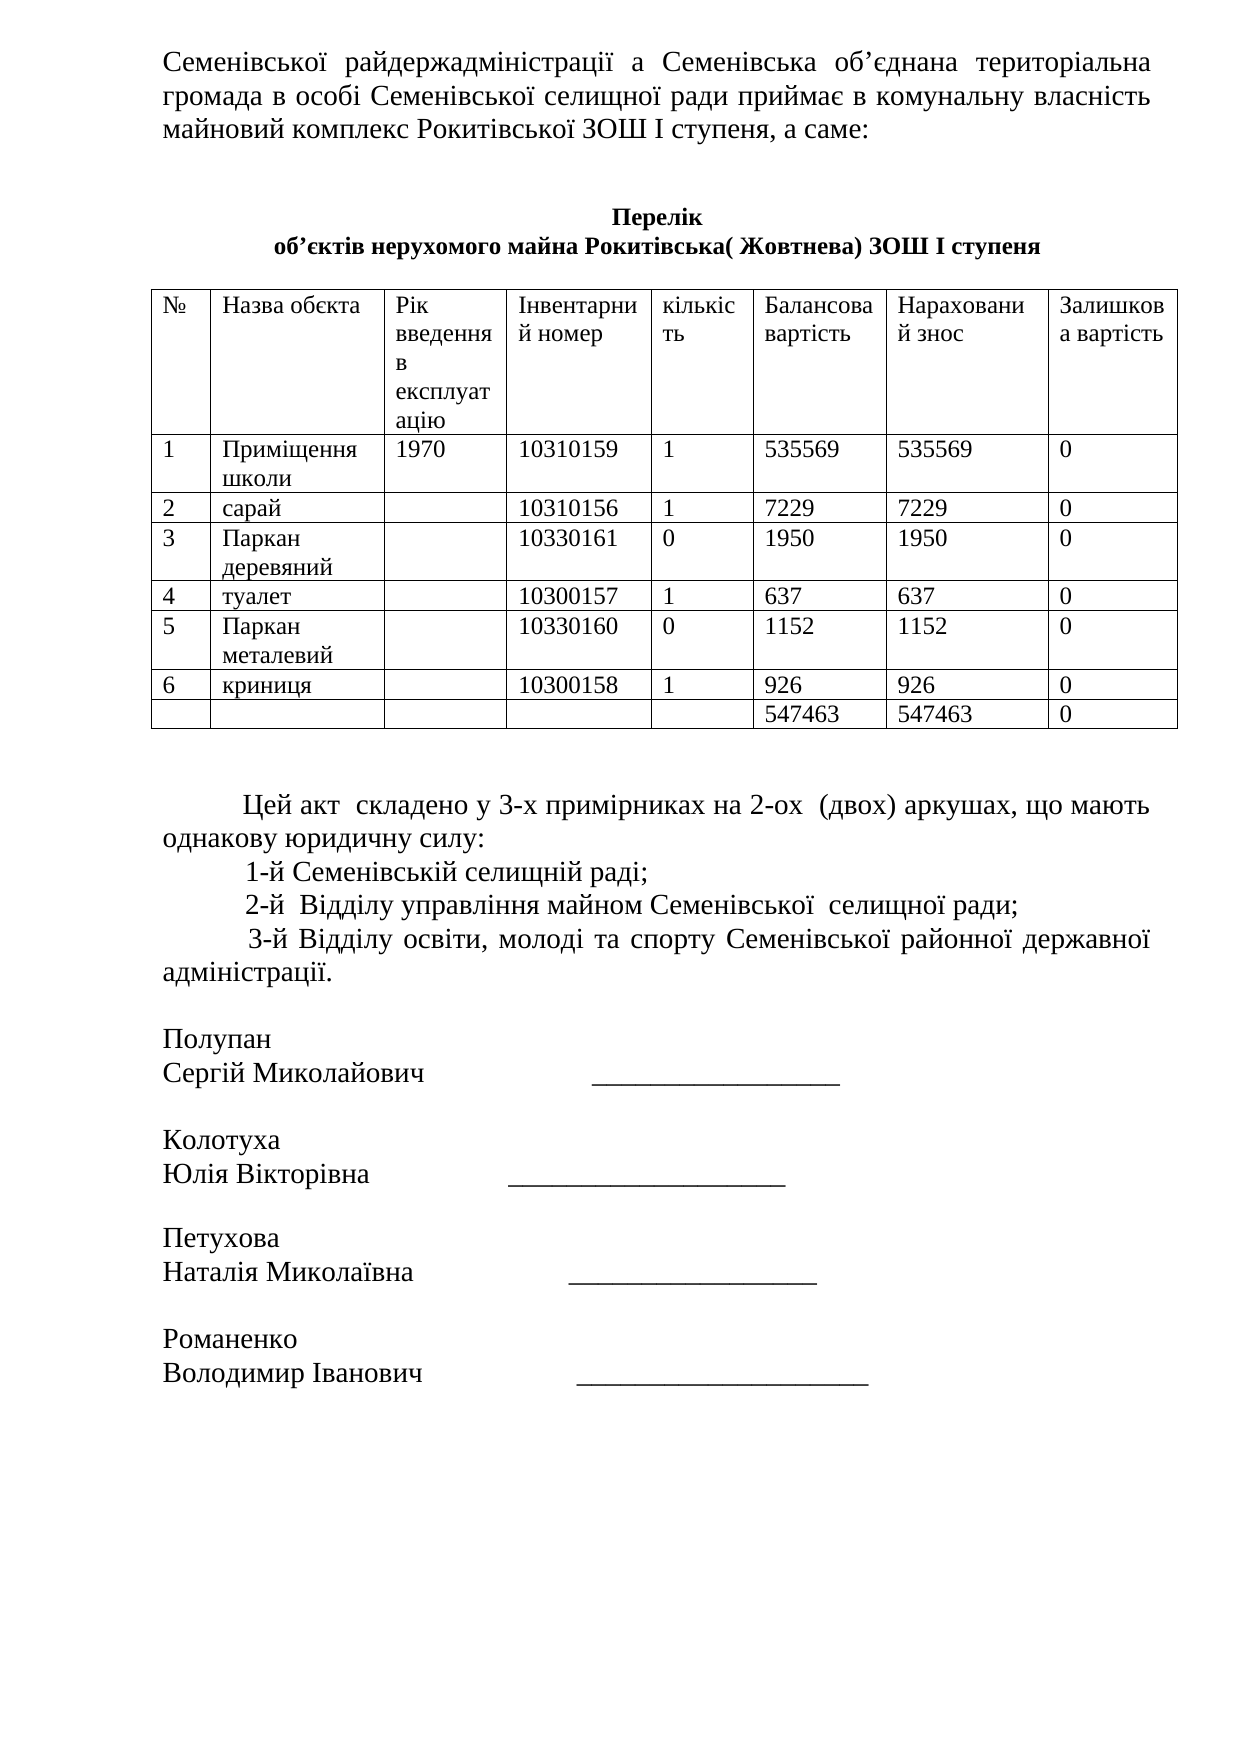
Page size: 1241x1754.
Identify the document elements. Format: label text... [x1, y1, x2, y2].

table_cell Паркан деревяний [211, 523, 384, 580]
table_cell [385, 611, 506, 669]
table_cell 1970 [385, 435, 506, 492]
table_cell 1 [152, 435, 210, 492]
table_header Інвентарний номер [507, 290, 651, 433]
table_cell 7229 [887, 493, 1048, 522]
table_cell 10330161 [507, 523, 651, 580]
table_cell 10300158 [507, 670, 651, 698]
table_cell 637 [887, 581, 1048, 610]
table_cell 926 [887, 670, 1048, 698]
text Петухова [162, 1221, 1152, 1254]
table_cell 0 [1049, 493, 1177, 522]
table_cell [211, 700, 384, 728]
list 3-й Відділу освіти, молоді та спорту Семенівської районної державної адміністрації. [162, 921, 1152, 988]
table_cell 2 [152, 493, 210, 522]
table_cell 10310159 [507, 435, 651, 492]
table_cell 637 [754, 581, 886, 610]
table_cell 6 [152, 670, 210, 698]
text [162, 44, 1152, 145]
table_cell 547463 [887, 700, 1048, 728]
table_cell 3 [152, 523, 210, 580]
table_header № [152, 290, 210, 433]
table_cell 535569 [754, 435, 886, 492]
table_cell туалет [211, 581, 384, 610]
table_cell [152, 700, 210, 728]
table_cell 1 [652, 435, 753, 492]
table_cell [385, 581, 506, 610]
list 1-й Семенівській селищній раді; [162, 854, 1152, 887]
table_header Нарахований знос [887, 290, 1048, 433]
list 2-й Відділу управління майном Семенівської селищної ради; [162, 887, 1152, 921]
text Наталія Миколаївна _________________ [162, 1254, 1152, 1288]
text Володимир Іванович ____________________ [162, 1355, 1152, 1388]
table_cell 5 [152, 611, 210, 669]
table_cell 1152 [887, 611, 1048, 669]
table_cell 10310156 [507, 493, 651, 522]
text об’єктів нерухомого майна Рокитівська( Жовтнева) ЗОШ І ступеня [162, 231, 1152, 260]
table_cell 0 [1049, 435, 1177, 492]
table_header Назва обєкта [211, 290, 384, 433]
table_cell [385, 700, 506, 728]
table_cell сарай [211, 493, 384, 522]
table_cell 0 [1049, 523, 1177, 580]
table_cell [385, 523, 506, 580]
table_cell Приміщення школи [211, 435, 384, 492]
list Цей акт складено у 3-х примірниках на 2-ох (двох) аркушах, що мають однакову юридичну силу: [162, 787, 1152, 854]
table_cell 1950 [754, 523, 886, 580]
table_cell криниця [211, 670, 384, 698]
table_cell 10330160 [507, 611, 651, 669]
table_cell 0 [1049, 700, 1177, 728]
text Полупан [162, 1022, 1152, 1055]
table_cell Паркан металевий [211, 611, 384, 669]
table_cell [507, 700, 651, 728]
table_cell 0 [652, 611, 753, 669]
table_cell 4 [152, 581, 210, 610]
text Романенко [162, 1321, 1152, 1355]
table_header Рік введення в експлуатацію [385, 290, 506, 433]
table_header Залишкова вартість [1049, 290, 1177, 433]
table_cell 1 [652, 581, 753, 610]
table_header кількість [652, 290, 753, 433]
table_cell 7229 [754, 493, 886, 522]
table_cell 0 [1049, 611, 1177, 669]
table_cell 10300157 [507, 581, 651, 610]
table_cell [385, 493, 506, 522]
text Перелік [162, 202, 1152, 231]
table_cell 1 [652, 670, 753, 698]
table_cell 1152 [754, 611, 886, 669]
table_cell 1 [652, 493, 753, 522]
table_cell 0 [1049, 581, 1177, 610]
table_cell [652, 700, 753, 728]
text Юлія Вікторівна ___________________ [162, 1156, 1152, 1189]
table_cell 1950 [887, 523, 1048, 580]
table_cell 0 [1049, 670, 1177, 698]
table_cell 547463 [754, 700, 886, 728]
table_cell [385, 670, 506, 698]
text Колотуха [162, 1122, 1152, 1156]
text Сергій Миколайович _________________ [162, 1055, 1152, 1089]
table_cell 535569 [887, 435, 1048, 492]
table_header Балансова вартість [754, 290, 886, 433]
table_cell 926 [754, 670, 886, 698]
table_cell 0 [652, 523, 753, 580]
